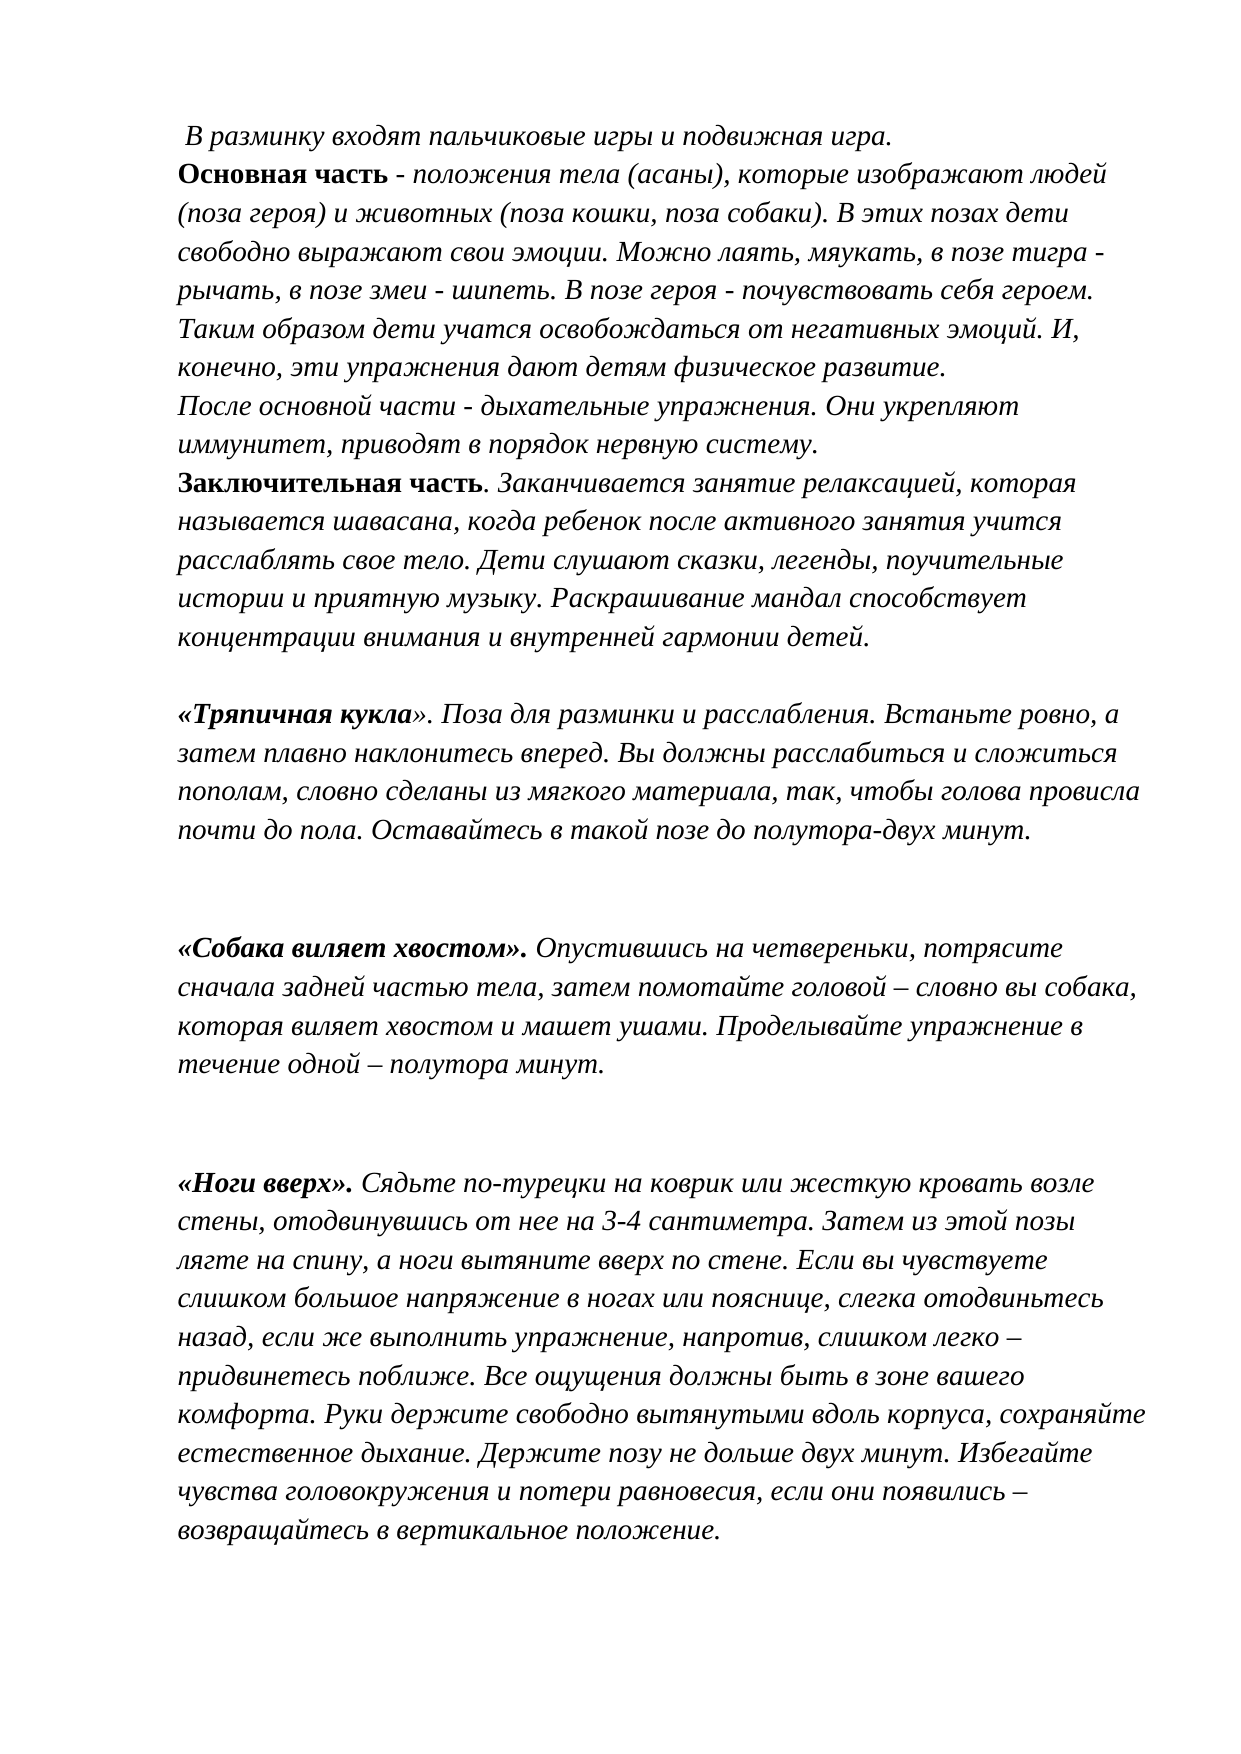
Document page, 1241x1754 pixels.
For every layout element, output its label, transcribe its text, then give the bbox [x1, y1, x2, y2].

text В разминку входят пальчиковые игры и подвижная игра. [177, 118, 1152, 152]
text «Тряпичная кукла». Поза для разминки и расслабления. Встаньте ровно, а затем плавно наклонитесь вперед. Вы должны расслабиться и сложиться пополам, словно сделаны из мягкого материала, так, чтобы голова провисла почти до пола. Оставайтесь в такой позе до полутора-двух минут. [177, 696, 1152, 845]
text «Ноги вверх». Сядьте по-турецки на коврик или жесткую кровать возле стены, отодвинувшись от нее на 3-4 сантиметра. Затем из этой позы лягте на спину, а ноги вытяните вверх по стене. Если вы чувствуете слишком большое напряжение в ногах или пояснице, слегка отодвиньтесь назад, если же выполнить упражнение, напротив, слишком легко – придвинетесь поближе. Все ощущения должны быть в зоне вашего комфорта. Руки держите свободно вытянутыми вдоль корпуса, сохраняйте естественное дыхание. Держите позу не дольше двух минут. Избегайте чувства головокружения и потери равновесия, если они появились – возвращайтесь в вертикальное положение. [177, 1165, 1152, 1545]
text После основной части - дыхательные упражнения. Они укрепляют иммунитет, приводят в порядок нервную систему. [177, 388, 1152, 460]
text Основная часть - положения тела (асаны), которые изображают людей (поза героя) и животных (поза кошки, поза собаки). В этих позах дети свободно выражают свои эмоции. Можно лаять, мяукать, в позе тигра - рычать, в позе змеи - шипеть. В позе героя - почувствовать себя героем. Таким образом дети учатся освобождаться от негативных эмоций. И, конечно, эти упражнения дают детям физическое развитие. [177, 157, 1152, 383]
text Заключительная часть. Заканчивается занятие релаксацией, которая называется шавасана, когда ребенок после активного занятия учится расслаблять свое тело. Дети слушают сказки, легенды, поучительные истории и приятную музыку. Раскрашивание мандал способствует концентрации внимания и внутренней гармонии детей. [177, 465, 1152, 653]
text «Собака виляет хвостом». Опустившись на четвереньки, потрясите сначала задней частью тела, затем помотайте головой – словно вы собака, которая виляет хвостом и машет ушами. Проделывайте упражнение в течение одной – полутора минут. [177, 931, 1152, 1080]
